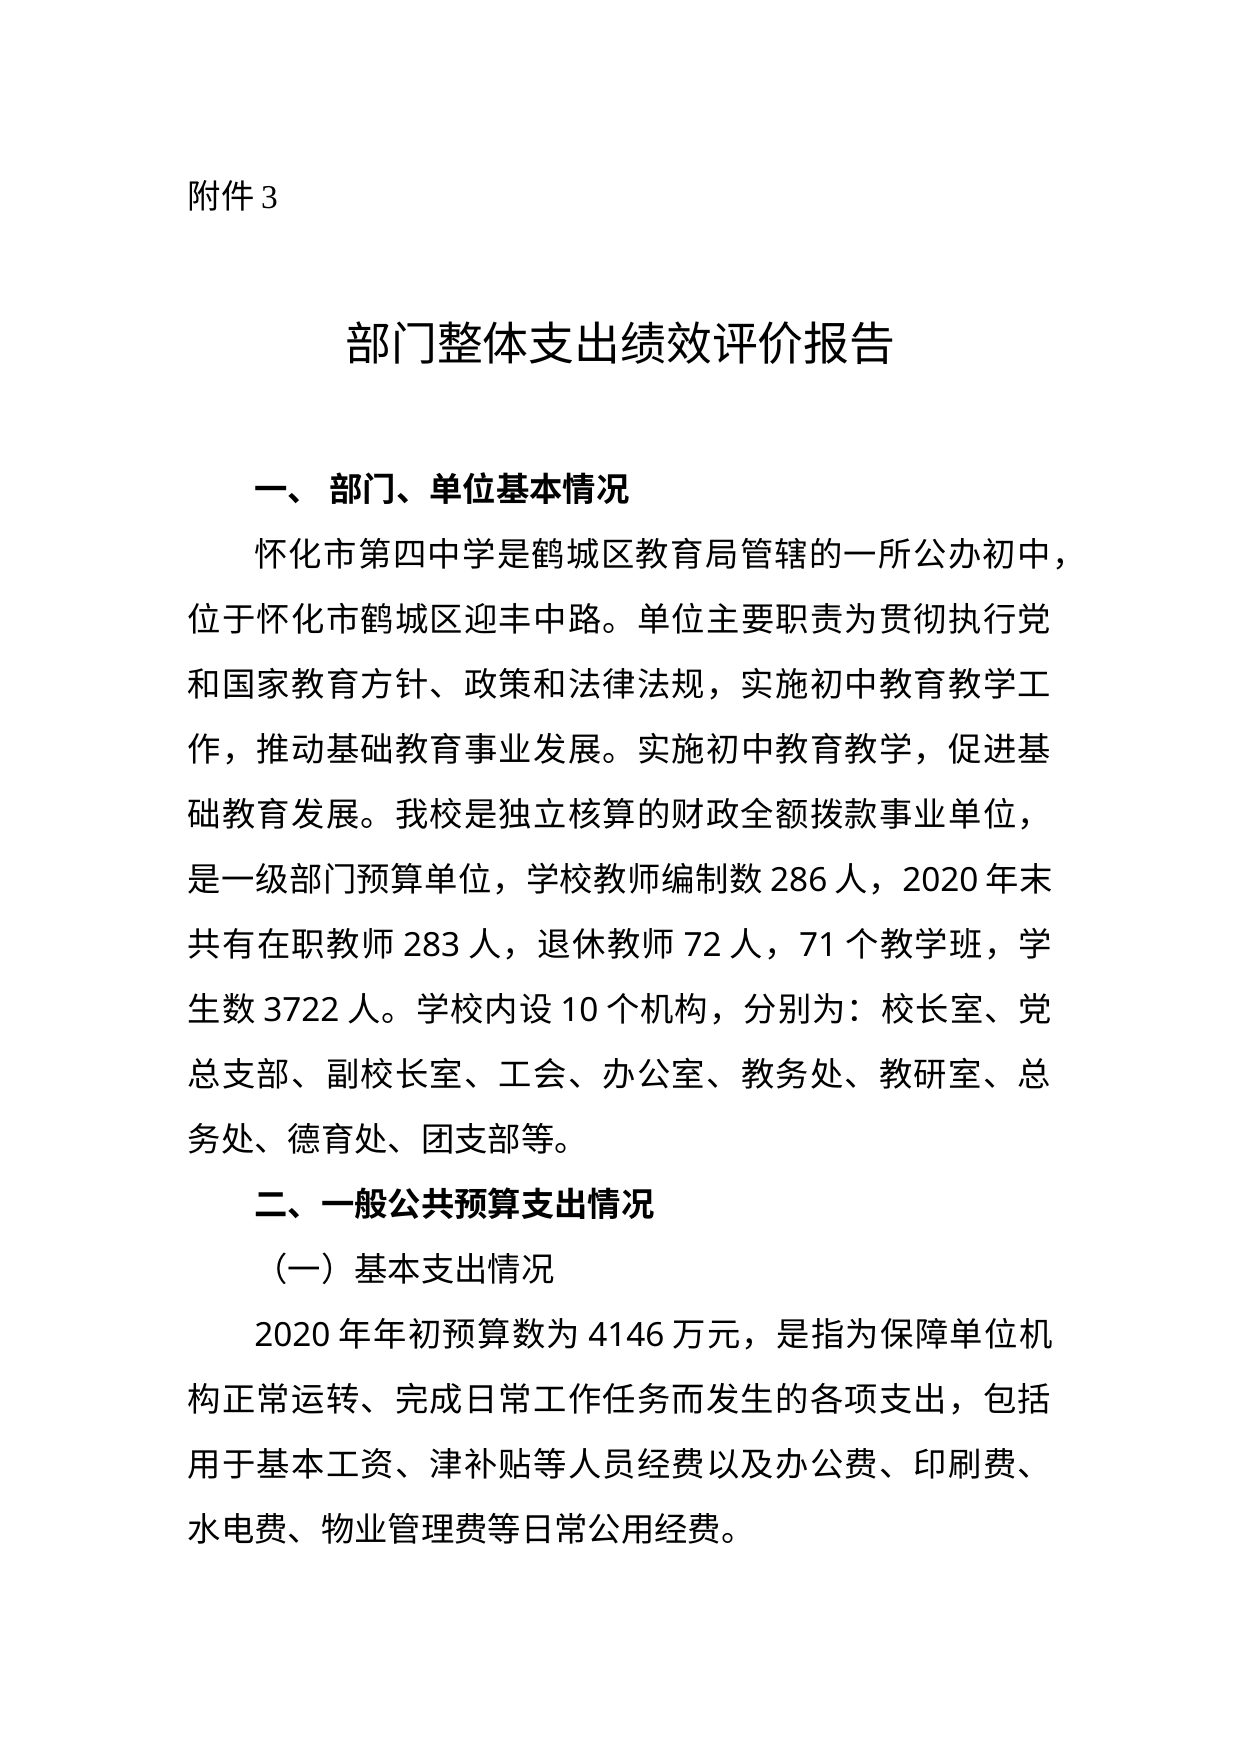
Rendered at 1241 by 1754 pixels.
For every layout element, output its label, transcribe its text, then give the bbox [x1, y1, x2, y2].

text 怀化市第四中学是鹤城区教育局管辖的一所公办初中，位于怀化市鹤城区迎丰中路。单位主要职责为贯彻执行党和国家教育方针、政策和法律法规，实施初中教育教学工作，推动基础教育事业发展。实施初中教育教学，促进基础教育发展。我校是独立核算的财政全额拨款事业单位，是一级部门预算单位，学校教师编制数286人，2020年末共有在职教师283人，退休教师72人，71个教学班，学生数3722人。学校内设10个机构，分别为：校长室、党总支部、副校长室、工会、办公室、教务处、教研室、总务处、德育处、团支部等。 [187, 519, 1053, 1169]
list （一）基本支出情况 [254, 1234, 1053, 1299]
text 附件3 [187, 162, 1053, 227]
list 二、一般公共预算支出情况 [254, 1169, 1053, 1234]
text 部门整体支出绩效评价报告 [187, 292, 1053, 389]
list 部门、单位基本情况 [254, 454, 1053, 519]
text 2020年年初预算数为4146万元，是指为保障单位机构正常运转、完成日常工作任务而发生的各项支出，包括用于基本工资、津补贴等人员经费以及办公费、印刷费、水电费、物业管理费等日常公用经费。 [187, 1299, 1053, 1559]
